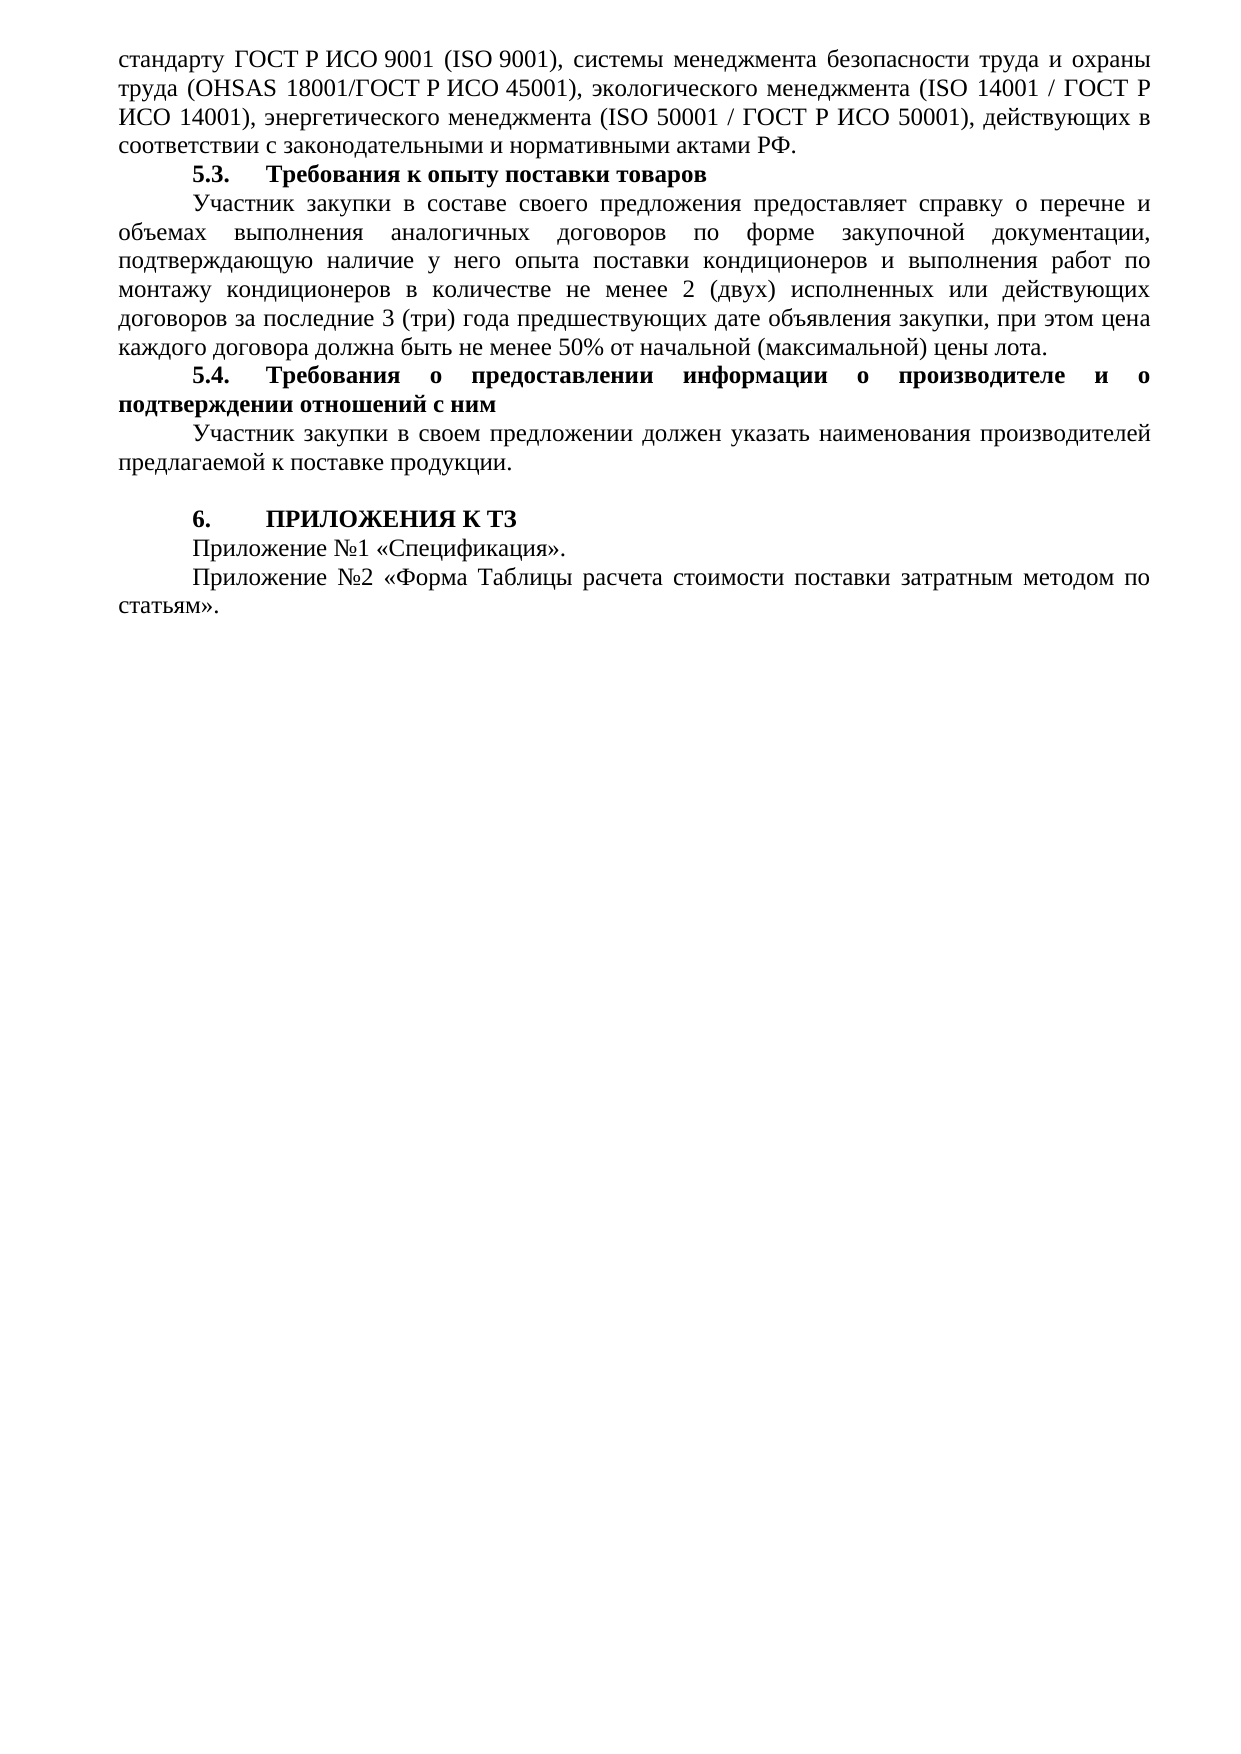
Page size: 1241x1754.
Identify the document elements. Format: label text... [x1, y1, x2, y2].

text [118, 44, 1152, 159]
text Приложение №2 «Форма Таблицы расчета стоимости поставки затратным методом по статьям». [118, 562, 1152, 619]
list 5.4. Требования о предоставлении информации о производителе и о подтверждении отношений с ним [118, 361, 1152, 418]
list 5.3. Требования к опыту поставки товаров [118, 159, 1152, 188]
text Приложение №1 «Спецификация». [118, 533, 1152, 562]
text Участник закупки в составе своего предложения предоставляет справку о перечне и объемах выполнения аналогичных договоров по форме закупочной документации, подтверждающую наличие у него опыта поставки кондиционеров и выполнения работ по монтажу кондиционеров в количестве не менее 2 (двух) исполненных или действующих договоров за последние 3 (три) года предшествующих дате объявления закупки, при этом цена каждого договора должна быть не менее 50% от начальной (максимальной) цены лота. [118, 188, 1152, 361]
list ПРИЛОЖЕНИЯ К ТЗ [118, 504, 1152, 533]
text Участник закупки в своем предложении должен указать наименования производителей предлагаемой к поставке продукции. [118, 418, 1152, 476]
